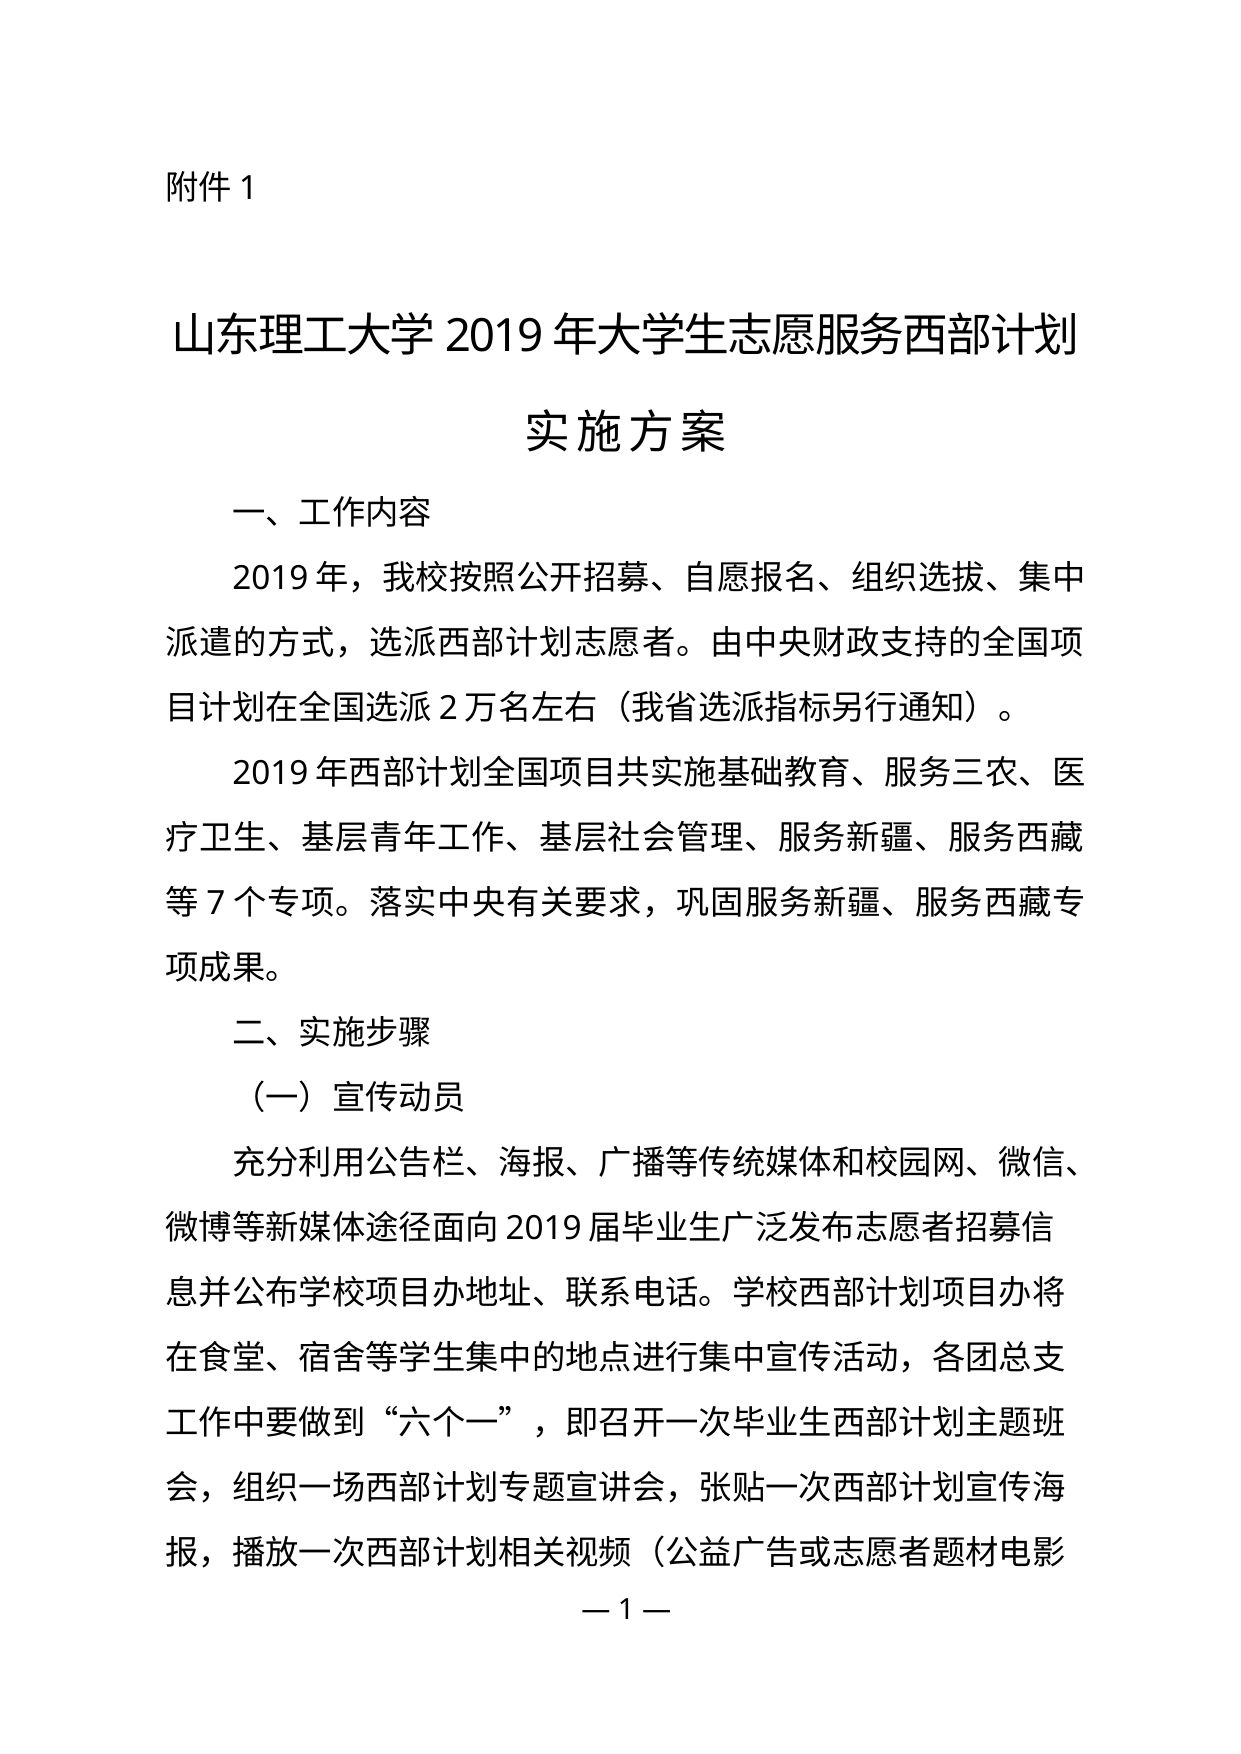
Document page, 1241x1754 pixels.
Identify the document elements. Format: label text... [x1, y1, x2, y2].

text 一、工作内容 [165, 478, 1087, 543]
text 山东理工大学2019年大学生志愿服务西部计划 [165, 283, 1087, 380]
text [165, 1128, 1087, 1583]
text 实 施 方 案 [165, 380, 1087, 478]
text 2019年，我校按照公开招募、自愿报名、组织选拔、集中派遣的方式，选派西部计划志愿者。由中央财政支持的全国项目计划在全国选派2万名左右（我省选派指标另行通知）。 [165, 543, 1087, 738]
text 二、实施步骤 [165, 998, 1087, 1063]
text 2019年西部计划全国项目共实施基础教育、服务三农、医疗卫生、基层青年工作、基层社会管理、服务新疆、服务西藏等7个专项。落实中央有关要求，巩固服务新疆、服务西藏专项成果。 [165, 738, 1087, 998]
text 附件1 [165, 153, 1087, 218]
text （一）宣传动员 [165, 1063, 1087, 1128]
